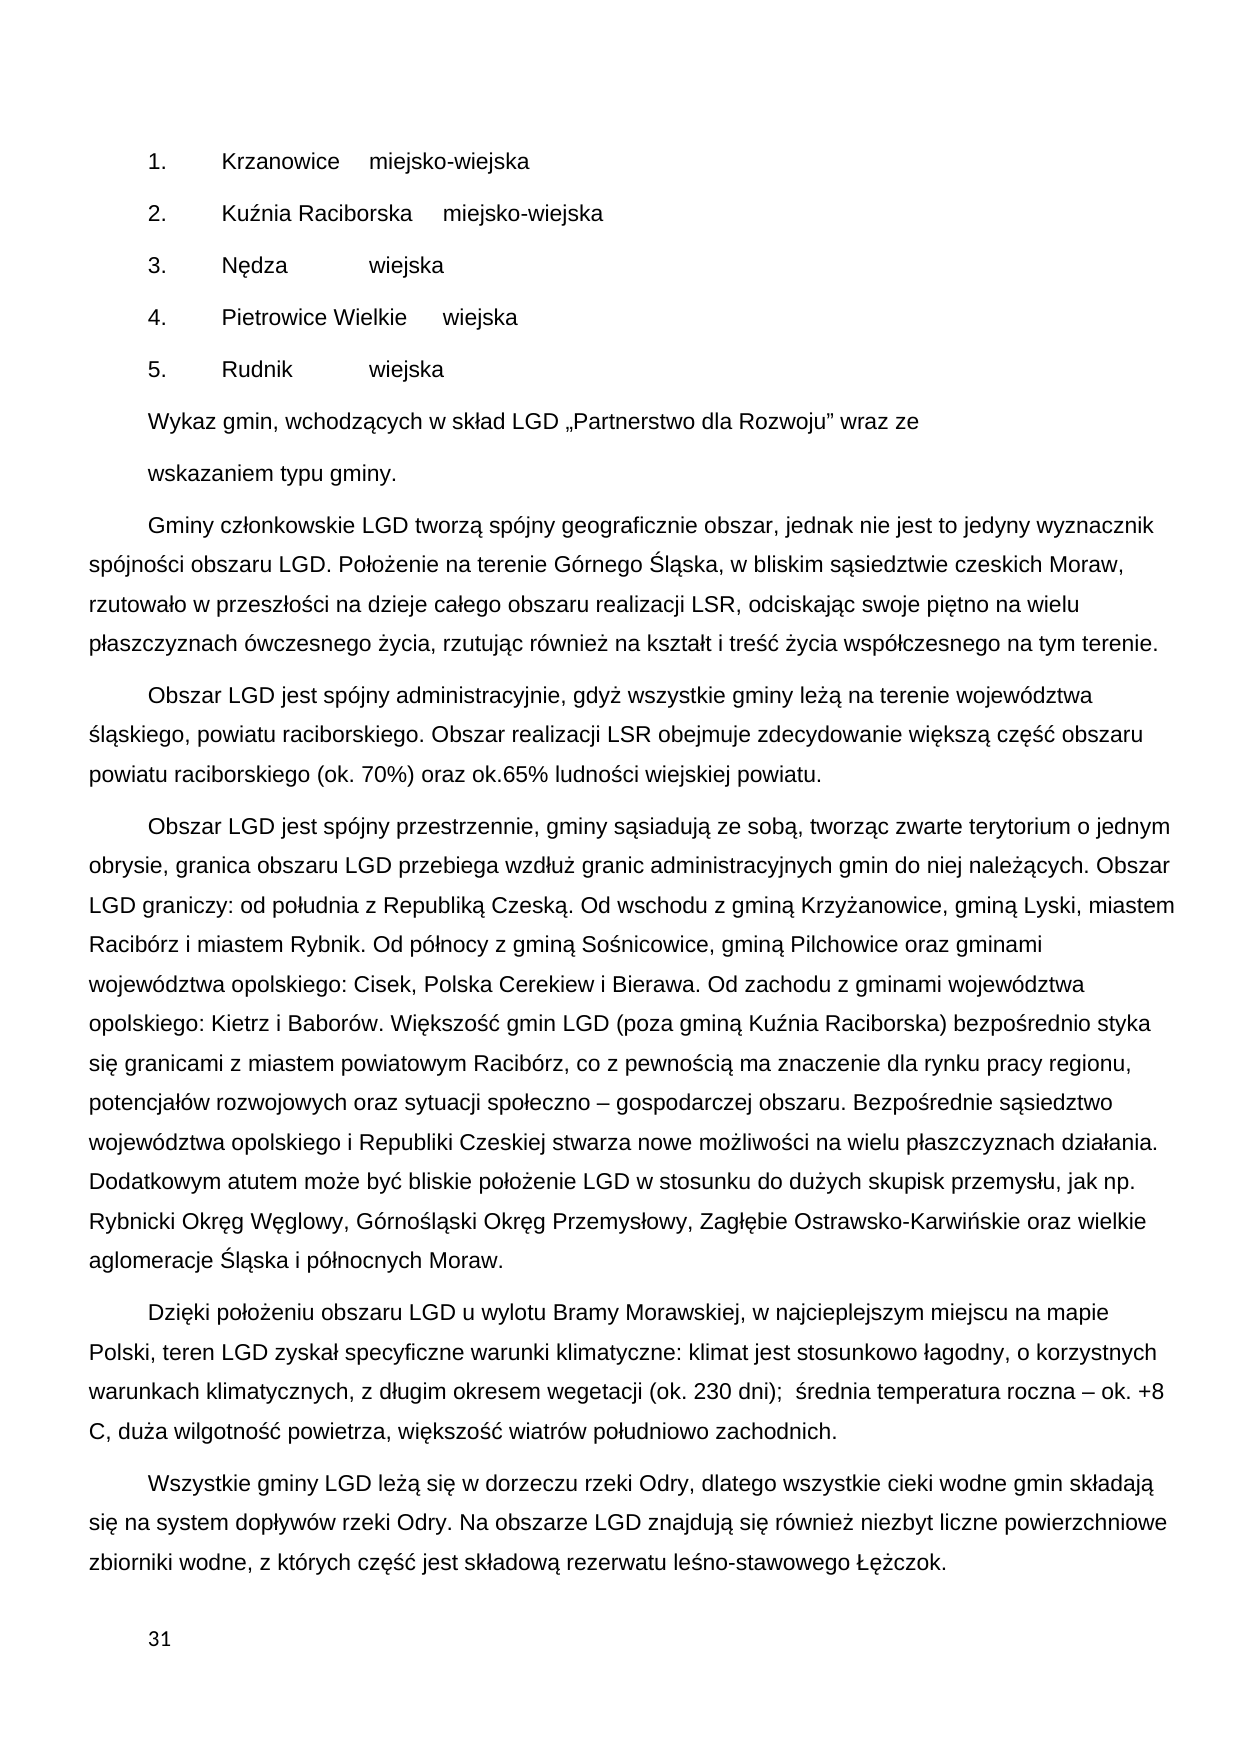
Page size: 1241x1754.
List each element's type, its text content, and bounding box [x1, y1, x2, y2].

text Obszar LGD jest spójny administracyjnie, gdyż wszystkie gminy leżą na terenie województwa śląskiego, powiatu raciborskiego. Obszar realizacji LSR obejmuje zdecydowanie większą część obszaru powiatu raciborskiego (ok. 70%) oraz ok.65% ludności wiejskiej powiatu. [89, 682, 1181, 787]
text Wykaz gmin, wchodzących w skład LGD „Partnerstwo dla Rozwoju” wraz ze [89, 408, 1181, 434]
text Wszystkie gminy LGD leżą się w dorzeczu rzeki Odry, dlatego wszystkie cieki wodne gmin składają się na system dopływów rzeki Odry. Na obszarze LGD znajdują się również niezbyt liczne powierzchniowe zbiorniki wodne, z których część jest składową rezerwatu leśno-stawowego Łężczok. [89, 1469, 1181, 1575]
text 3. Nędza wiejska [89, 252, 1181, 278]
text 5. Rudnik wiejska [89, 356, 1181, 382]
text wskazaniem typu gminy. [89, 459, 1181, 486]
text Obszar LGD jest spójny przestrzennie, gminy sąsiadują ze sobą, tworząc zwarte terytorium o jednym obrysie, granica obszaru LGD przebiega wzdłuż granic administracyjnych gmin do niej należących. Obszar LGD graniczy: od południa z Republiką Czeską. Od wschodu z gminą Krzyżanowice, gminą Lyski, miastem Racibórz i miastem Rybnik. Od północy z gminą Sośnicowice, gminą Pilchowice oraz gminami województwa opolskiego: Cisek, Polska Cerekiew i Bierawa. Od zachodu z gminami województwa opolskiego: Kietrz i Baborów. Większość gmin LGD (poza gminą Kuźnia Raciborska) bezpośrednio styka się granicami z miastem powiatowym Racibórz, co z pewnością ma znaczenie dla rynku pracy regionu, potencjałów rozwojowych oraz sytuacji społeczno – gospodarczej obszaru. Bezpośrednie sąsiedztwo województwa opolskiego i Republiki Czeskiej stwarza nowe możliwości na wielu płaszczyznach działania. Dodatkowym atutem może być bliskie położenie LGD w stosunku do dużych skupisk przemysłu, jak np. Rybnicki Okręg Węglowy, Górnośląski Okręg Przemysłowy, Zagłębie Ostrawsko-Karwińskie oraz wielkie aglomeracje Śląska i północnych Moraw. [89, 813, 1181, 1273]
text Gminy członkowskie LGD tworzą spójny geograficznie obszar, jednak nie jest to jedyny wyznacznik spójności obszaru LGD. Położenie na terenie Górnego Śląska, w bliskim sąsiedztwie czeskich Moraw, rzutowało w przeszłości na dzieje całego obszaru realizacji LSR, odciskając swoje piętno na wielu płaszczyznach ówczesnego życia, rzutując również na kształt i treść życia współczesnego na tym terenie. [89, 512, 1181, 656]
text 2. Kuźnia Raciborska miejsko-wiejska [89, 200, 1181, 226]
text Dzięki położeniu obszaru LGD u wylotu Bramy Morawskiej, w najcieplejszym miejscu na mapie Polski, teren LGD zyskał specyficzne warunki klimatyczne: klimat jest stosunkowo łagodny, o korzystnych warunkach klimatycznych, z długim okresem wegetacji (ok. 230 dni); średnia temperatura roczna – ok. +8 C, duża wilgotność powietrza, większość wiatrów południowo zachodnich. [89, 1299, 1181, 1444]
text 4. Pietrowice Wielkie wiejska [89, 304, 1181, 330]
text 1. Krzanowice miejsko-wiejska [89, 148, 1181, 174]
